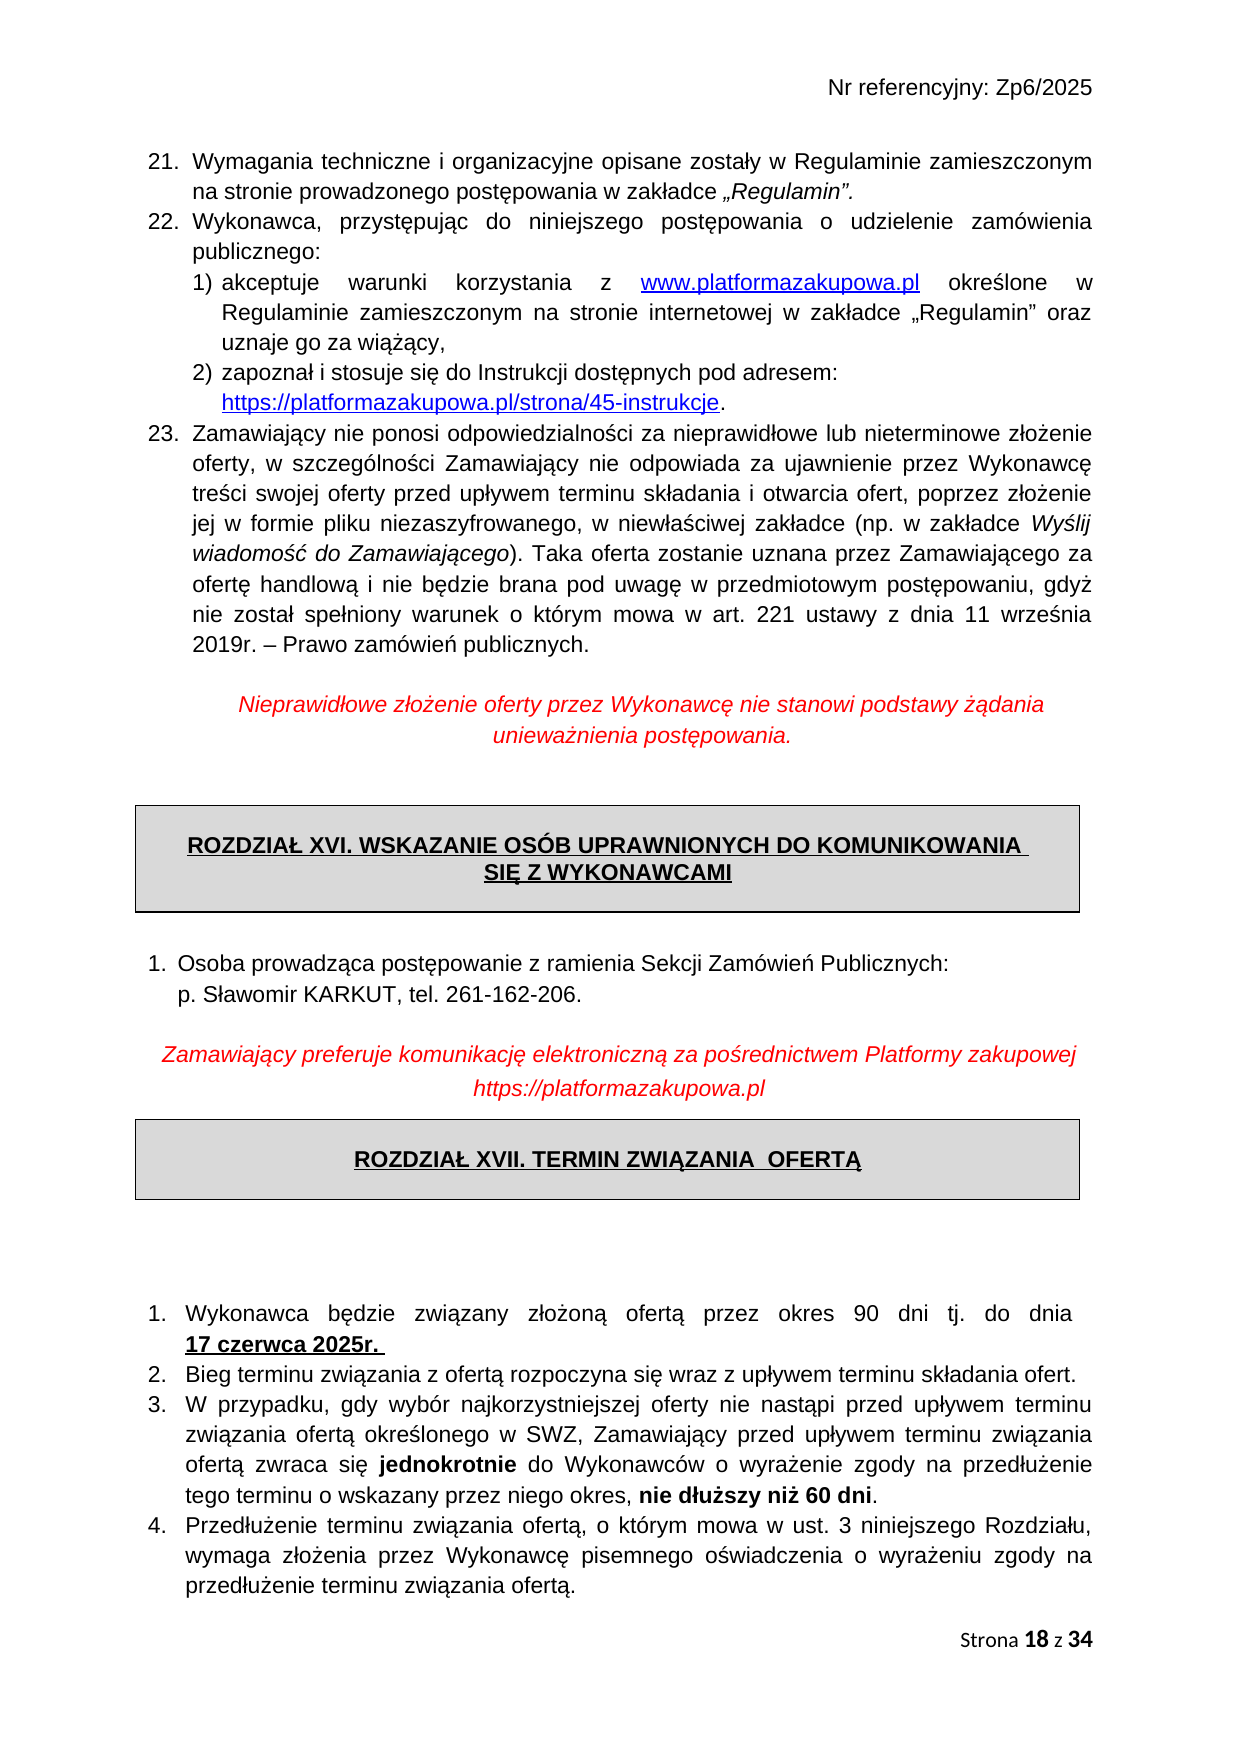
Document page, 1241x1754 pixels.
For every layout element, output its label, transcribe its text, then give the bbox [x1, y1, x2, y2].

list Przedłużenie terminu związania ofertą, o którym mowa w ust. 3 niniejszego Rozdziału, wymaga złożenia przez Wykonawcę pisemnego oświadczenia o wyrażeniu zgody na przedłużenie terminu związania ofertą. [148, 1512, 1093, 1599]
table_header ROZDZIAŁ XVII. TERMIN ZWIĄZANIA OFERTĄ [136, 1120, 1079, 1199]
text p. Sławomir KARKUT, tel. 261-162-206. [148, 981, 1093, 1007]
list Wykonawca będzie związany złożoną ofertą przez okres 90 dni tj. do dnia 17 czerwca 2025r. [148, 1300, 1093, 1357]
list Osoba prowadząca postępowanie z ramienia Sekcji Zamówień Publicznych: [148, 950, 1093, 977]
list Wymagania techniczne i organizacyjne opisane zostały w Regulaminie zamieszczonym na stronie prowadzonego postępowania w zakładce „Regulamin”. [148, 148, 1093, 204]
list Bieg terminu związania z ofertą rozpoczyna się wraz z upływem terminu składania ofert. [148, 1361, 1093, 1387]
list akceptuje warunki korzystania z www.platformazakupowa.pl określone w Regulaminie zamieszczonym na stronie internetowej w zakładce „Regulamin” oraz uznaje go za wiążący, [192, 268, 1093, 355]
list Wykonawca, przystępując do niniejszego postępowania o udzielenie zamówienia publicznego: [148, 208, 1093, 264]
list Zamawiający nie ponosi odpowiedzialności za nieprawidłowe lub nieterminowe złożenie oferty, w szczególności Zamawiający nie odpowiada za ujawnienie przez Wykonawcę treści swojej oferty przed upływem terminu składania i otwarcia ofert, poprzez złożenie jej w formie pliku niezaszyfrowanego, w niewłaściwej zakładce (np. w zakładce Wyślij wiadomość do Zamawiającego). Taka oferta zostanie uznana przez Zamawiającego za ofertę handlową i nie będzie brana pod uwagę w przedmiotowym postępowaniu, gdyż nie został spełniony warunek o którym mowa w art. 221 ustawy z dnia 11 września 2019r. – Prawo zamówień publicznych. [148, 419, 1093, 657]
list W przypadku, gdy wybór najkorzystniejszej oferty nie nastąpi przed upływem terminu związania ofertą określonego w SWZ, Zamawiający przed upływem terminu związania ofertą zwraca się jednokrotnie do Wykonawców o wyrażenie zgody na przedłużenie tego terminu o wskazany przez niego okres, nie dłuższy niż 60 dni. [148, 1391, 1093, 1508]
table_header ROZDZIAŁ XVI. WSKAZANIE OSÓB UPRAWNIONYCH DO KOMUNIKOWANIA SIĘ Z WYKONAWCAMI [136, 806, 1079, 911]
text Zamawiający preferuje komunikację elektroniczną za pośrednictwem Platformy zakupowej https://platformazakupowa.pl [148, 1041, 1093, 1101]
text https://platformazakupowa.pl/strona/45-instrukcje. [221, 389, 1093, 416]
text Nieprawidłowe złożenie oferty przez Wykonawcę nie stanowi podstawy żądania unieważnienia postępowania. [192, 691, 1093, 748]
list zapoznał i stosuje się do Instrukcji dostępnych pod adresem: [192, 359, 1093, 385]
